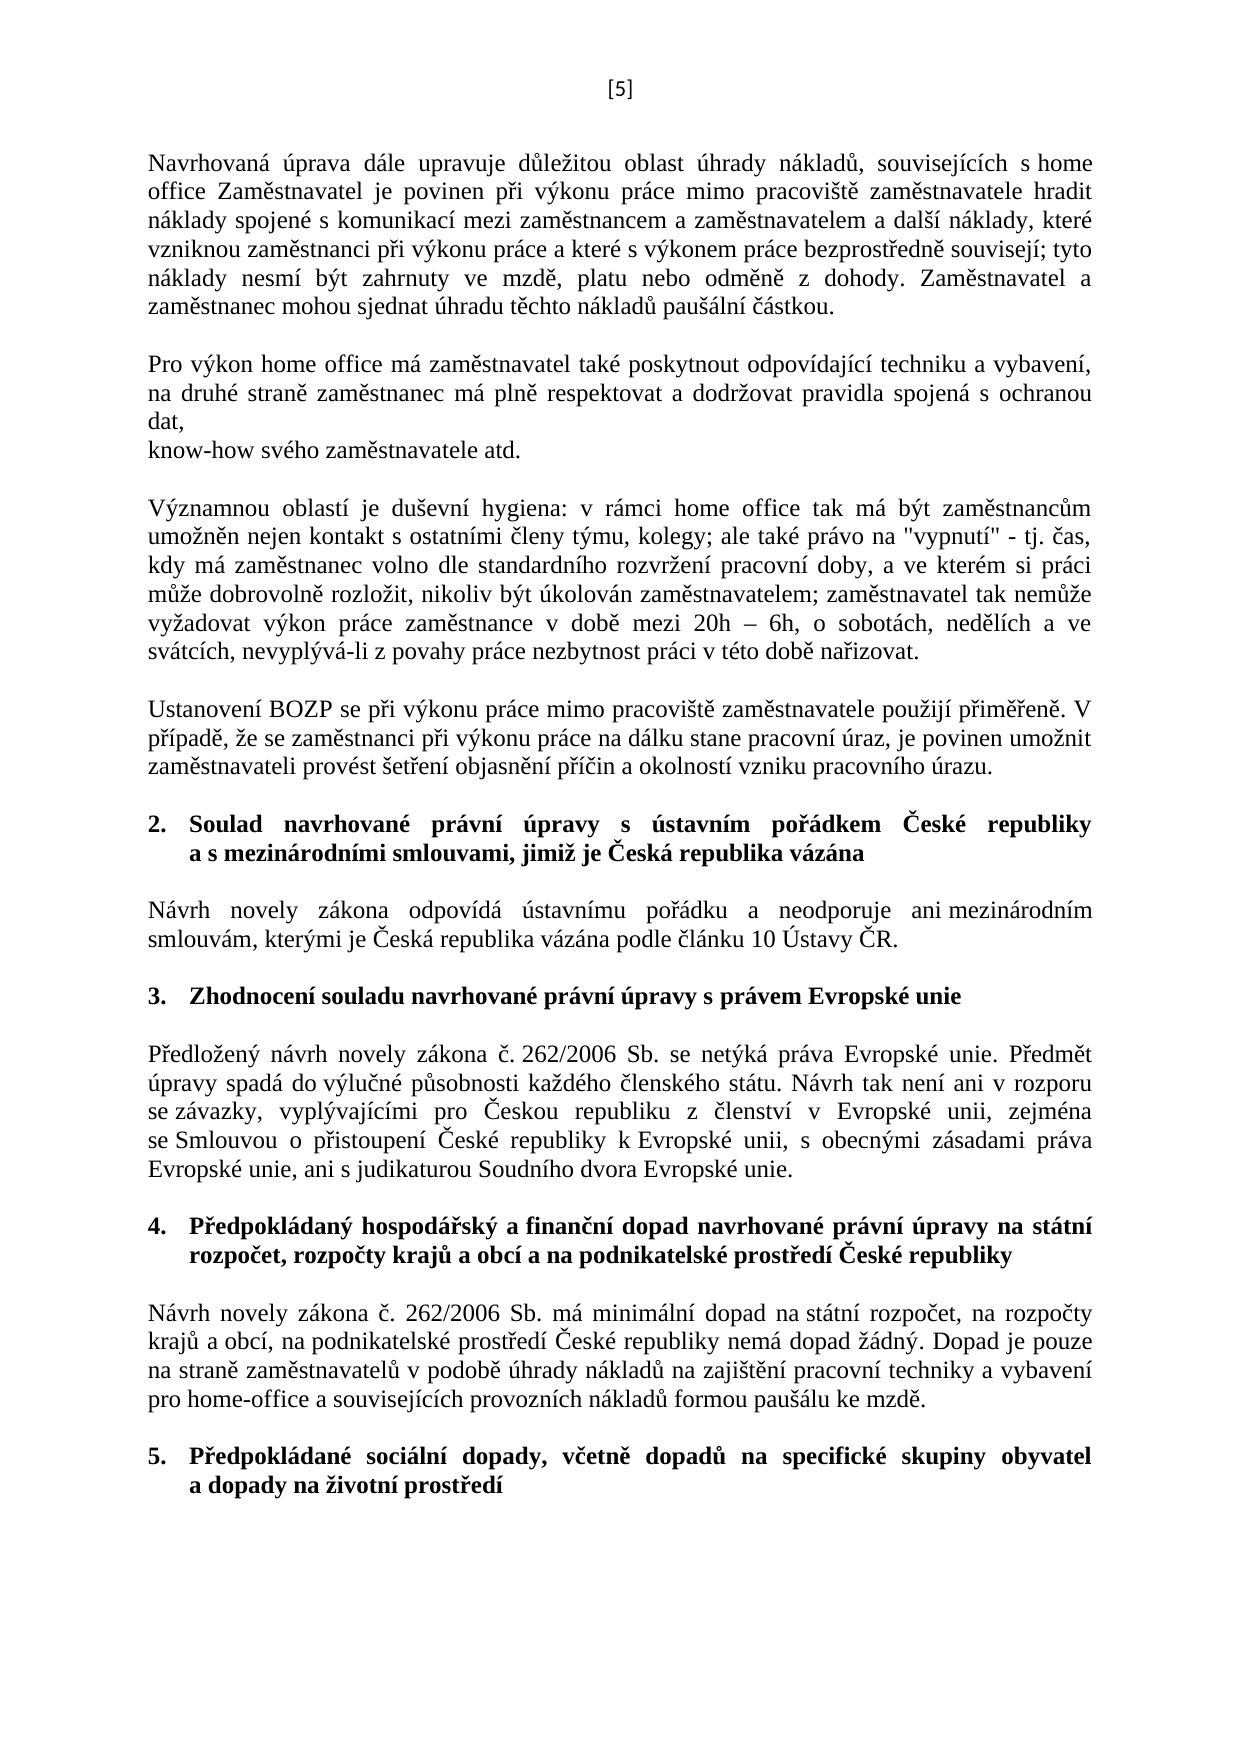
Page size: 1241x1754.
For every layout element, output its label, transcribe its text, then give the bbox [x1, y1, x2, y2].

list Zhodnocení souladu navrhované právní úpravy s právem Evropské unie [148, 981, 1093, 1010]
text Pro výkon home office má zaměstnavatel také poskytnout odpovídající techniku a vybavení, na druhé straně zaměstnanec má plně respektovat a dodržovat pravidla spojená s ochranou dat, [148, 349, 1093, 435]
text Návrh novely zákona č. 262/2006 Sb. má minimální dopad na státní rozpočet, na rozpočty krajů a obcí, na podnikatelské prostředí České republiky nemá dopad žádný. Dopad je pouze na straně zaměstnavatelů v podobě úhrady nákladů na zajištění pracovní techniky a vybavení pro home-office a souvisejících provozních nákladů formou paušálu ke mzdě. [148, 1298, 1093, 1413]
list Soulad navrhované právní úpravy s ústavním pořádkem České republiky a s mezinárodními smlouvami, jimiž je Česká republika vázána [148, 809, 1093, 866]
text Předložený návrh novely zákona č. 262/2006 Sb. se netýká práva Evropské unie. Předmět úpravy spadá do výlučné působnosti každého členského státu. Návrh tak není ani v rozporu se závazky, vyplývajícími pro Českou republiku z členství v Evropské unii, zejména se Smlouvou o přistoupení České republiky k Evropské unii, s obecnými zásadami práva Evropské unie, ani s judikaturou Soudního dvora Evropské unie. [148, 1039, 1093, 1183]
text Návrh novely zákona odpovídá ústavnímu pořádku a neodporuje ani mezinárodním smlouvám, kterými je Česká republika vázána podle článku 10 Ústavy ČR. [148, 895, 1093, 953]
text Navrhovaná úprava dále upravuje důležitou oblast úhrady nákladů, souvisejících s home office Zaměstnavatel je povinen při výkonu práce mimo pracoviště zaměstnavatele hradit náklady spojené s komunikací mezi zaměstnancem a zaměstnavatelem a další náklady, které vzniknou zaměstnanci při výkonu práce a které s výkonem práce bezprostředně souvisejí; tyto náklady nesmí být zahrnuty ve mzdě, platu nebo odměně z dohody. Zaměstnavatel a zaměstnanec mohou sjednat úhradu těchto nákladů paušální částkou. [148, 148, 1093, 320]
text Významnou oblastí je duševní hygiena: v rámci home office tak má být zaměstnancům umožněn nejen kontakt s ostatními členy týmu, kolegy; ale také právo na "vypnutí" - tj. čas, kdy má zaměstnanec volno dle standardního rozvržení pracovní doby, a ve kterém si práci může dobrovolně rozložit, nikoliv být úkolován zaměstnavatelem; zaměstnavatel tak nemůže vyžadovat výkon práce zaměstnance v době mezi 20h – 6h, o sobotách, nedělích a ve svátcích, nevyplývá-li z povahy práce nezbytnost práci v této době nařizovat. [148, 493, 1093, 665]
list Předpokládané sociální dopady, včetně dopadů na specifické skupiny obyvatel a dopady na životní prostředí [148, 1441, 1093, 1499]
list Předpokládaný hospodářský a finanční dopad navrhované právní úpravy na státní rozpočet, rozpočty krajů a obcí a na podnikatelské prostředí České republiky [148, 1211, 1093, 1269]
text know-how svého zaměstnavatele atd. [148, 435, 1093, 464]
text Ustanovení BOZP se při výkonu práce mimo pracoviště zaměstnavatele použijí přiměřeně. V případě, že se zaměstnanci při výkonu práce na dálku stane pracovní úraz, je povinen umožnit zaměstnavateli provést šetření objasnění příčin a okolností vzniku pracovního úrazu. [148, 694, 1093, 780]
